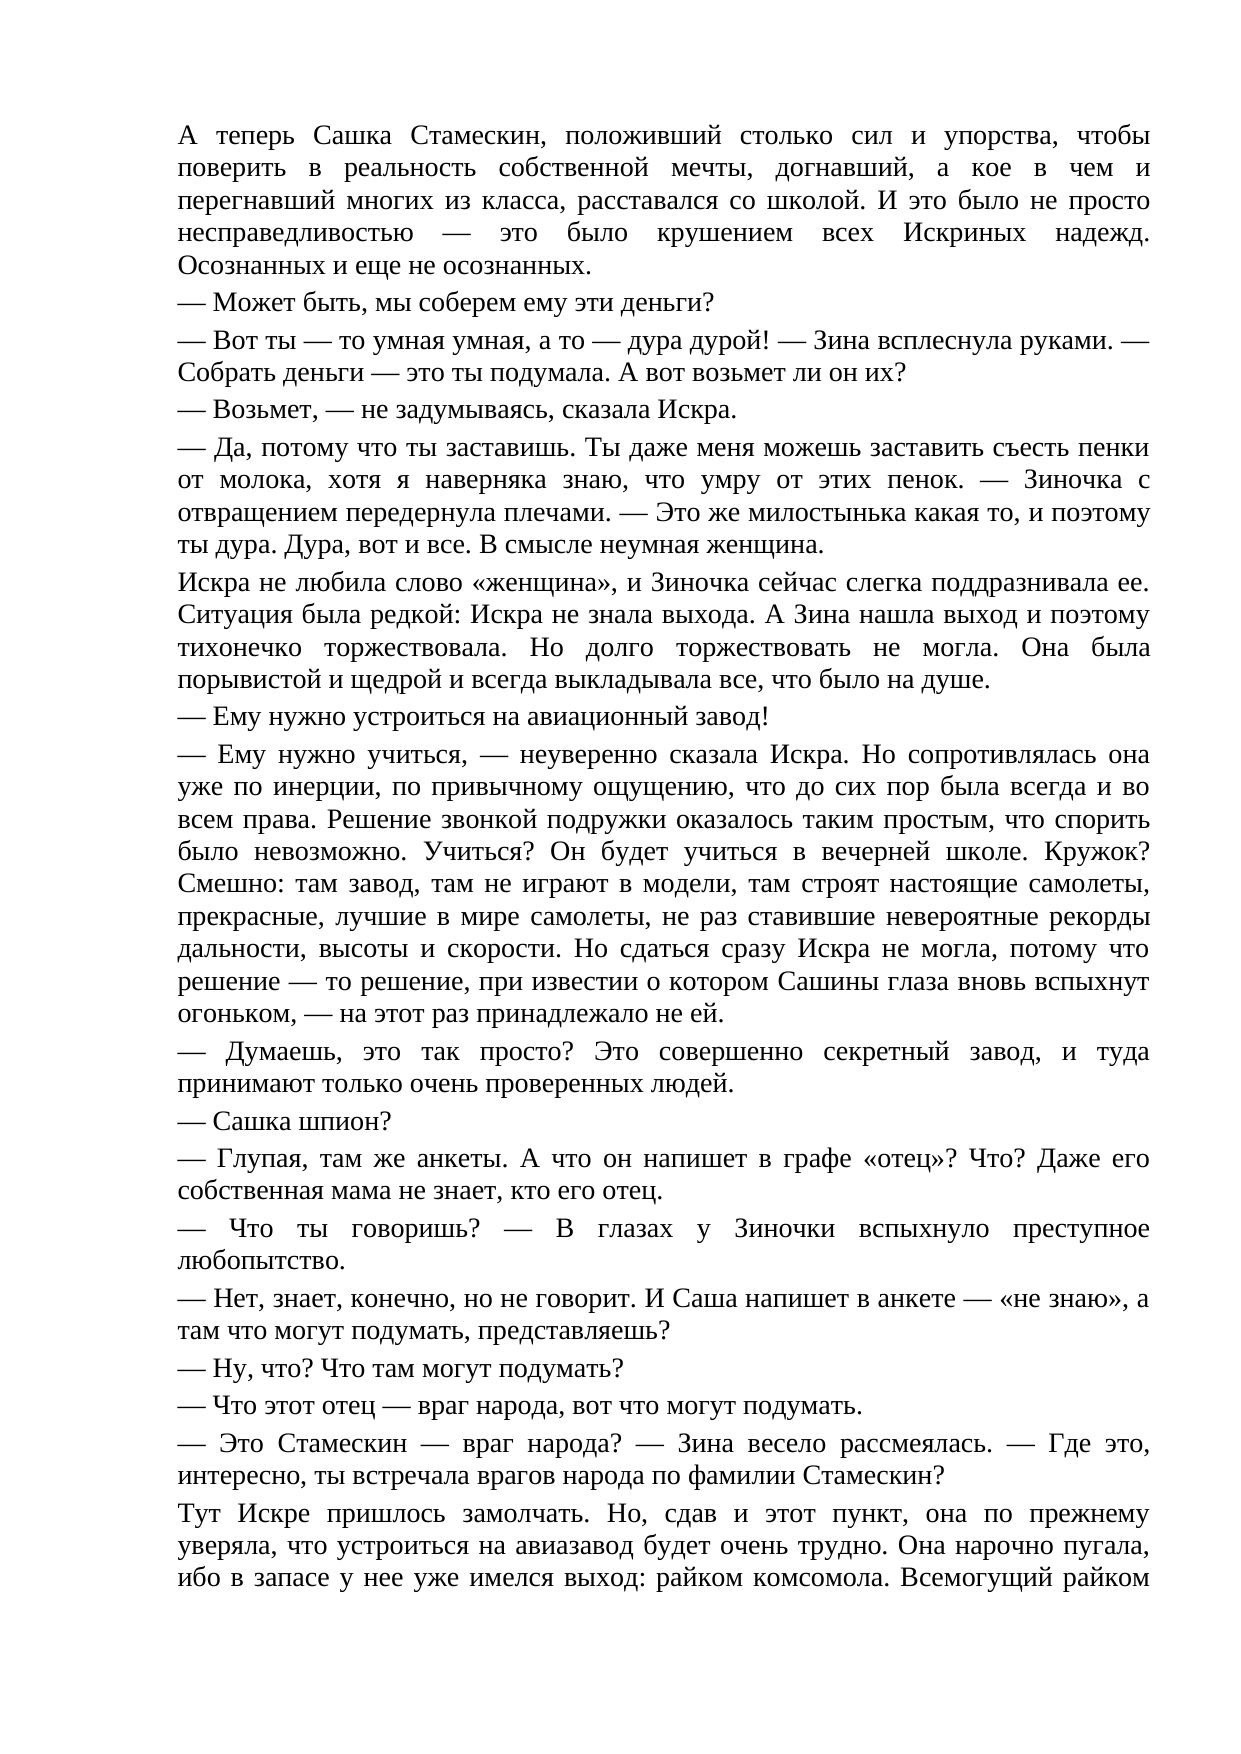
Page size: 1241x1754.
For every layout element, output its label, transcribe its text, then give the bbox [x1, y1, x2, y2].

text — Да, потому что ты заставишь. Ты даже меня можешь заставить съесть пенки от молока, хотя я наверняка знаю, что умру от этих пенок. — Зиночка с отвращением передернула плечами. — Это же милостынька какая то, и поэтому ты дура. Дура, вот и все. В смысле неумная женщина. [177, 430, 1152, 560]
text — Глупая, там же анкеты. А что он напишет в графе «отец»? Что? Даже его собственная мама не знает, кто его отец. [177, 1141, 1152, 1206]
text А теперь Сашка Стамескин, положивший столько сил и упорства, чтобы поверить в реальность собственной мечты, догнавший, а кое в чем и перегнавший многих из класса, расставался со школой. И это было не просто несправедливостью — это было крушением всех Искриных надежд. Осознанных и еще не осознанных. [177, 118, 1152, 280]
text — Ему нужно учиться, — неуверенно сказала Искра. Но сопротивлялась она уже по инерции, по привычному ощущению, что до сих пор была всегда и во всем права. Решение звонкой подружки оказалось таким простым, что спорить было невозможно. Учиться? Он будет учиться в вечерней школе. Кружок? Смешно: там завод, там не играют в модели, там строят настоящие самолеты, прекрасные, лучшие в мире самолеты, не раз ставившие невероятные рекорды дальности, высоты и скорости. Но сдаться сразу Искра не могла, потому что решение — то решение, при известии о котором Сашины глаза вновь вспыхнут огоньком, — на этот раз принадлежало не ей. [177, 737, 1152, 1028]
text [177, 1496, 1152, 1593]
text — Думаешь, это так просто? Это совершенно секретный завод, и туда принимают только очень проверенных людей. [177, 1034, 1152, 1098]
text — Ну, что? Что там могут подумать? [177, 1351, 1152, 1383]
text — Возьмет, — не задумываясь, сказала Искра. [177, 393, 1152, 425]
text — Что ты говоришь? — В глазах у Зиночки вспыхнуло преступное любопытство. [177, 1211, 1152, 1276]
text — Что этот отец — враг народа, вот что могут подумать. [177, 1388, 1152, 1421]
text — Сашка шпион? [177, 1103, 1152, 1136]
text — Вот ты — то умная умная, а то — дура дурой! — Зина всплеснула руками. — Собрать деньги — это ты подумала. А вот возьмет ли он их? [177, 323, 1152, 387]
text — Ему нужно устроиться на авиационный завод! [177, 699, 1152, 732]
text — Может быть, мы соберем ему эти деньги? [177, 285, 1152, 318]
text — Нет, знает, конечно, но не говорит. И Саша напишет в анкете — «не знаю», а там что могут подумать, представляешь? [177, 1281, 1152, 1346]
text — Это Стамескин — враг народа? — Зина весело рассмеялась. — Где это, интересно, ты встречала врагов народа по фамилии Стамескин? [177, 1426, 1152, 1491]
text Искра не любила слово «женщина», и Зиночка сейчас слегка поддразнивала ее. Ситуация была редкой: Искра не знала выхода. А Зина нашла выход и поэтому тихонечко торжествовала. Но долго торжествовать не могла. Она была порывистой и щедрой и всегда выкладывала все, что было на душе. [177, 565, 1152, 694]
